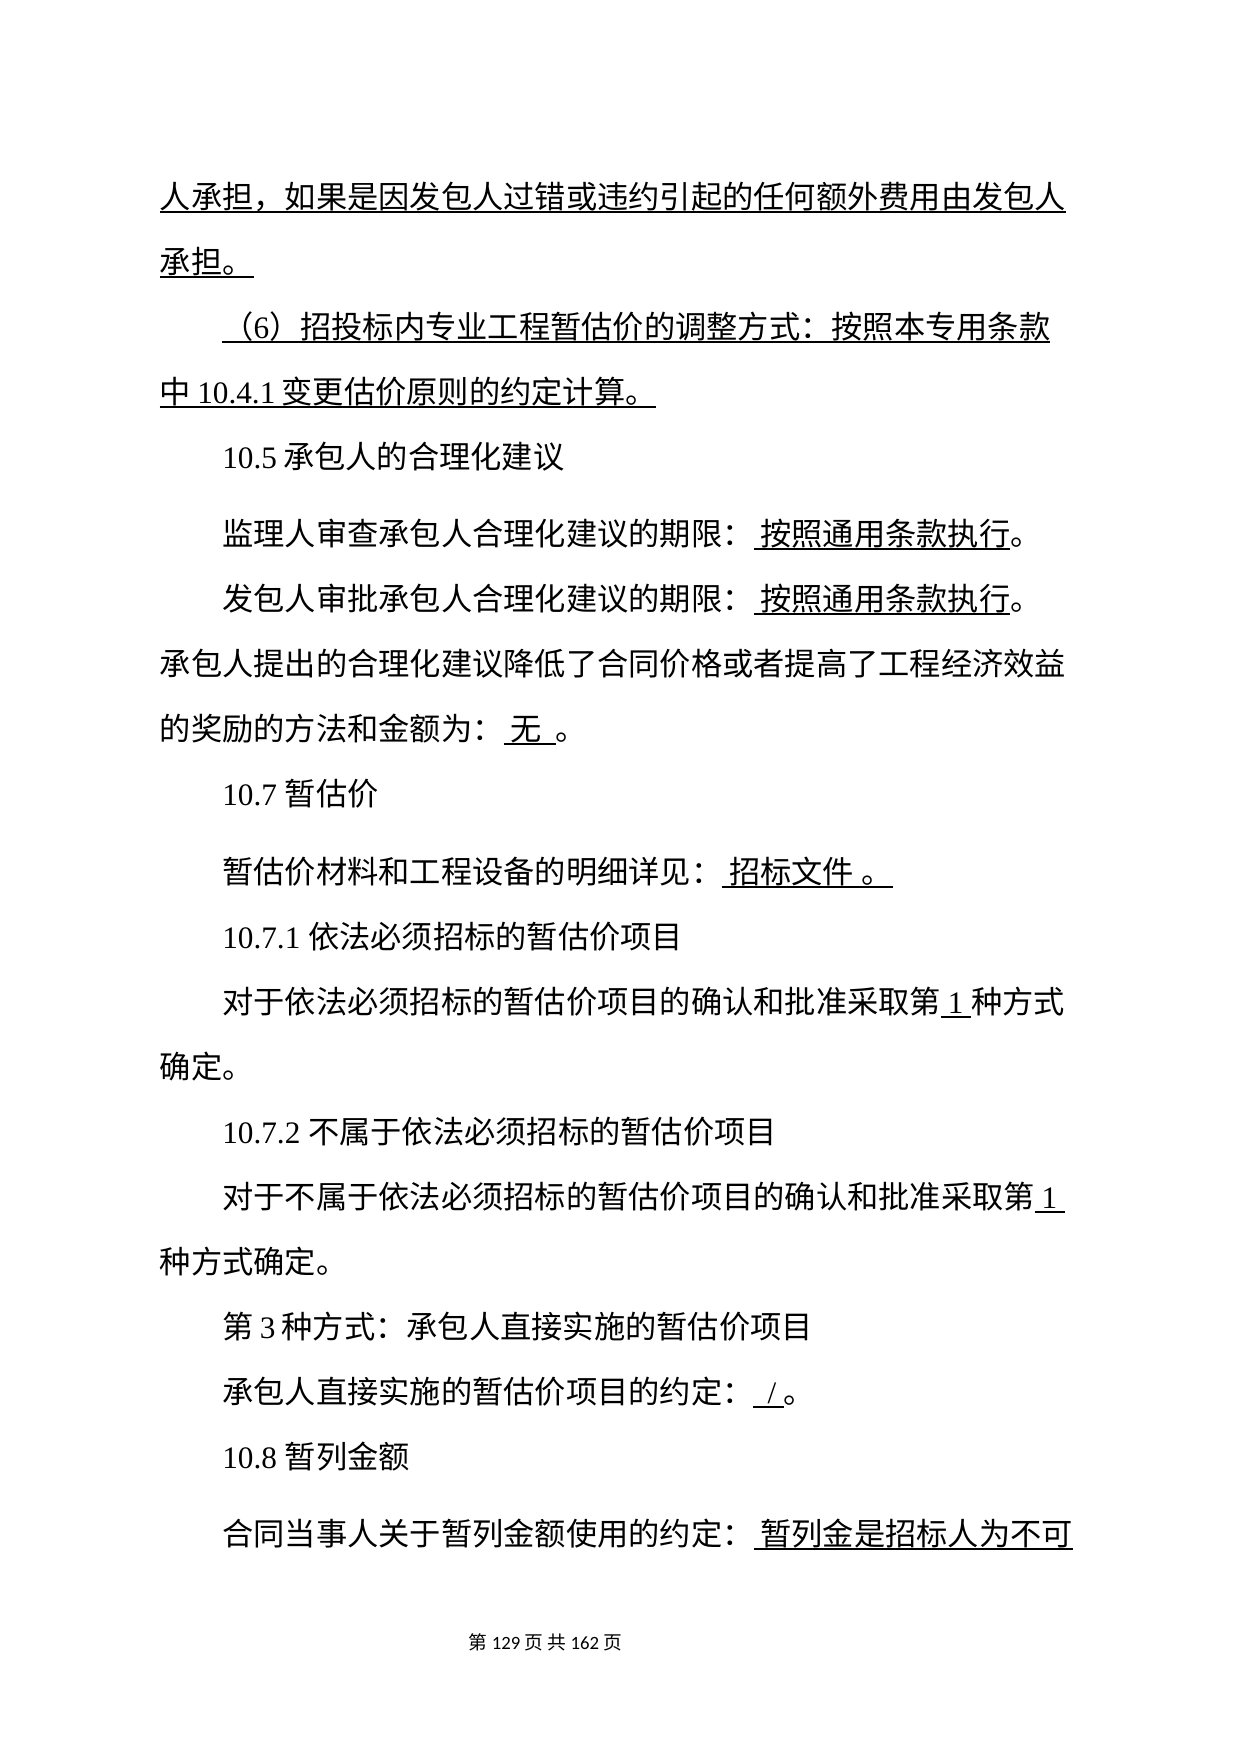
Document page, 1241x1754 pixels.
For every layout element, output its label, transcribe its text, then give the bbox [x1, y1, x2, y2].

text 10.7.1 依法必须招标的暂估价项目 [159, 902, 1078, 967]
text 对于不属于依法必须招标的暂估价项目的确认和批准采取第 1 种方式确定。 [159, 1162, 1078, 1292]
text 10.8 暂列金额 [159, 1422, 1078, 1487]
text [159, 1499, 1078, 1564]
text 监理人审查承包人合理化建议的期限： 按照通用条款执行。 [159, 499, 1078, 564]
text 第3种方式：承包人直接实施的暂估价项目 [159, 1292, 1078, 1357]
text 承包人直接实施的暂估价项目的约定： / 。 [159, 1357, 1078, 1422]
text 暂估价材料和工程设备的明细详见： 招标文件 。 [159, 837, 1078, 902]
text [159, 162, 1078, 292]
text （6）招投标内专业工程暂估价的调整方式：按照本专用条款中10.4.1变更估价原则的约定计算。 [159, 292, 1078, 422]
text 承包人提出的合理化建议降低了合同价格或者提高了工程经济效益的奖励的方法和金额为： 无 。 [159, 629, 1078, 759]
text 10.7.2 不属于依法必须招标的暂估价项目 [159, 1097, 1078, 1162]
text 10.7 暂估价 [159, 759, 1078, 824]
text 10.5承包人的合理化建议 [159, 422, 1078, 487]
text 对于依法必须招标的暂估价项目的确认和批准采取第 1 种方式确定。 [159, 967, 1078, 1097]
text 发包人审批承包人合理化建议的期限： 按照通用条款执行。 [159, 564, 1078, 629]
